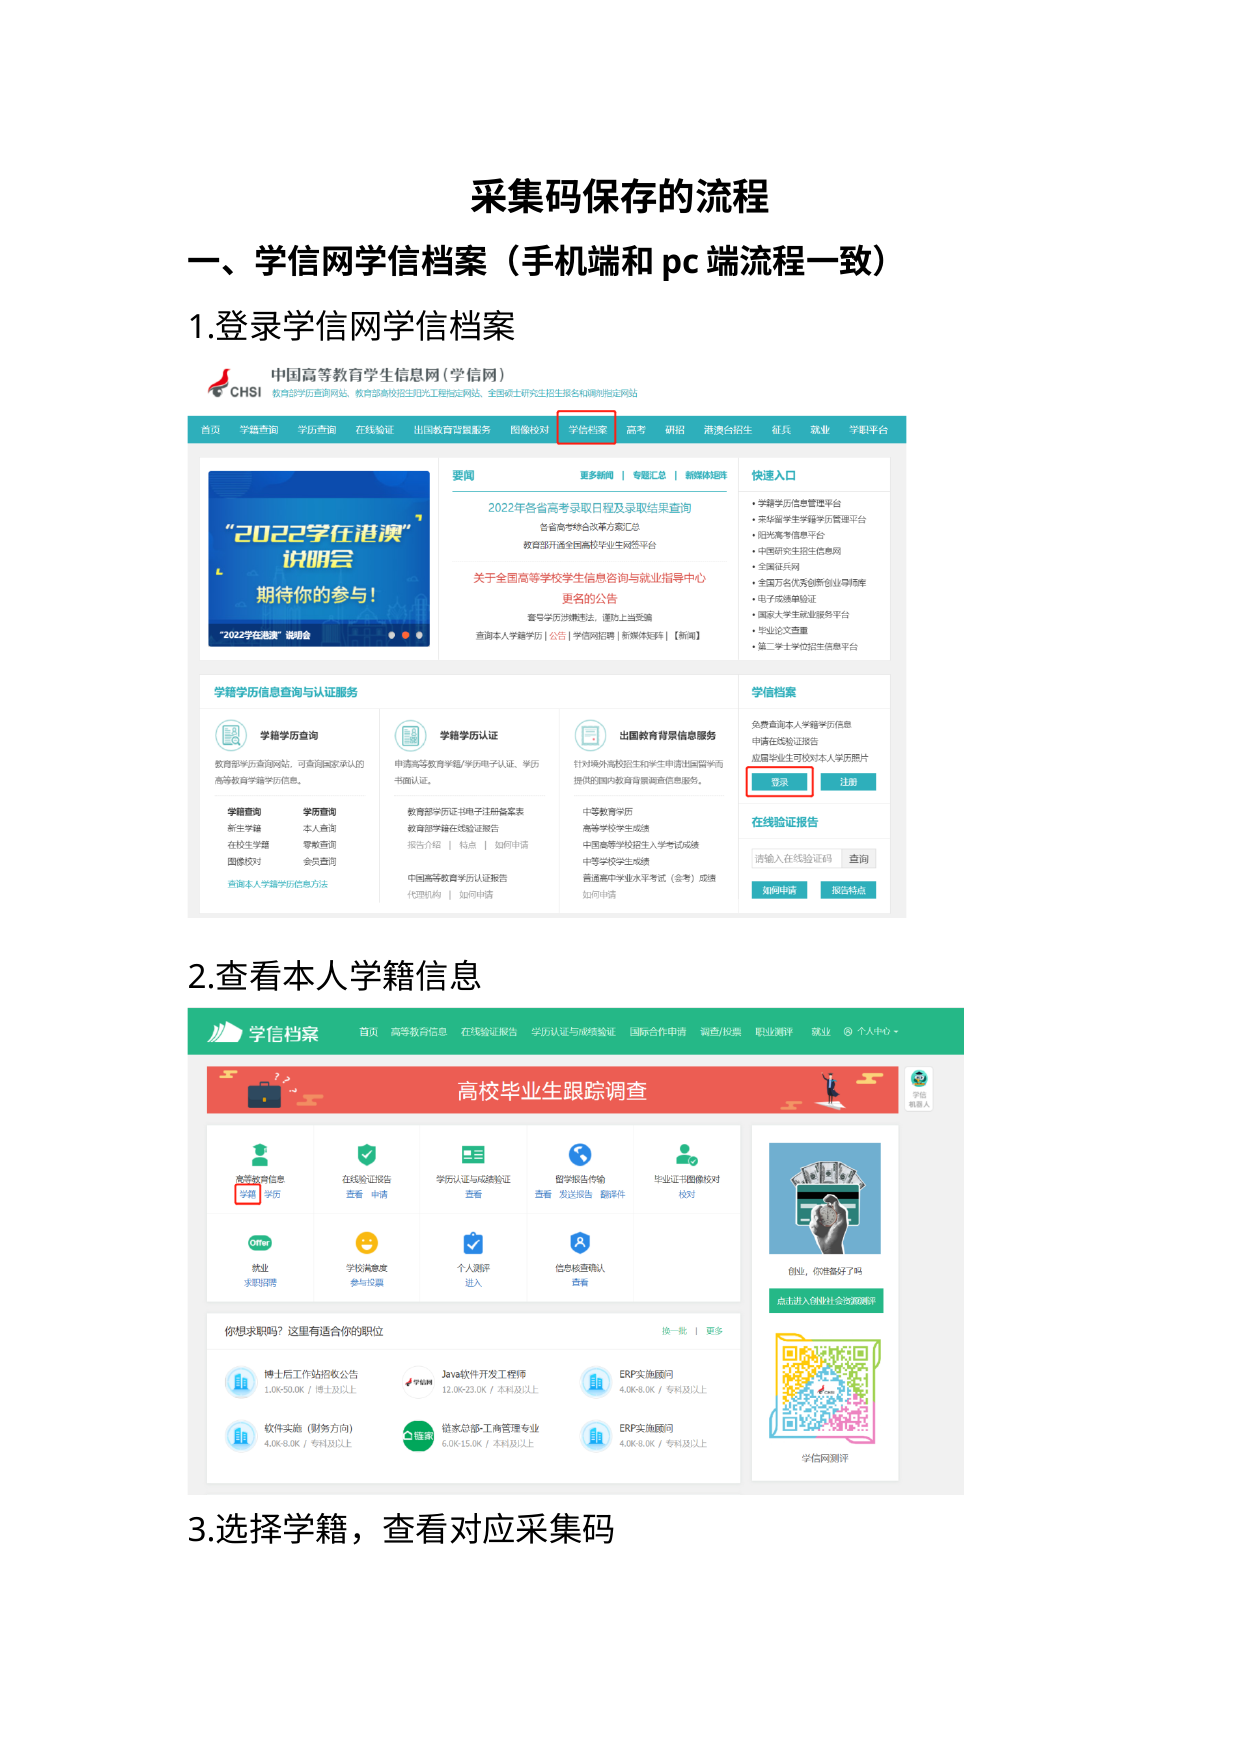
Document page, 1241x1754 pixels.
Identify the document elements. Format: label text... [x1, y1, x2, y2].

text 一、学信网学信档案（手机端和pc端流程一致） [187, 227, 1053, 292]
text 采集码保存的流程 [187, 162, 1053, 227]
picture [187, 357, 907, 918]
picture [187, 1007, 964, 1495]
text 1.登录学信网学信档案 [187, 292, 1053, 357]
text 2.查看本人学籍信息 [187, 942, 1053, 1007]
text 3.选择学籍，查看对应采集码 [187, 1494, 1053, 1559]
